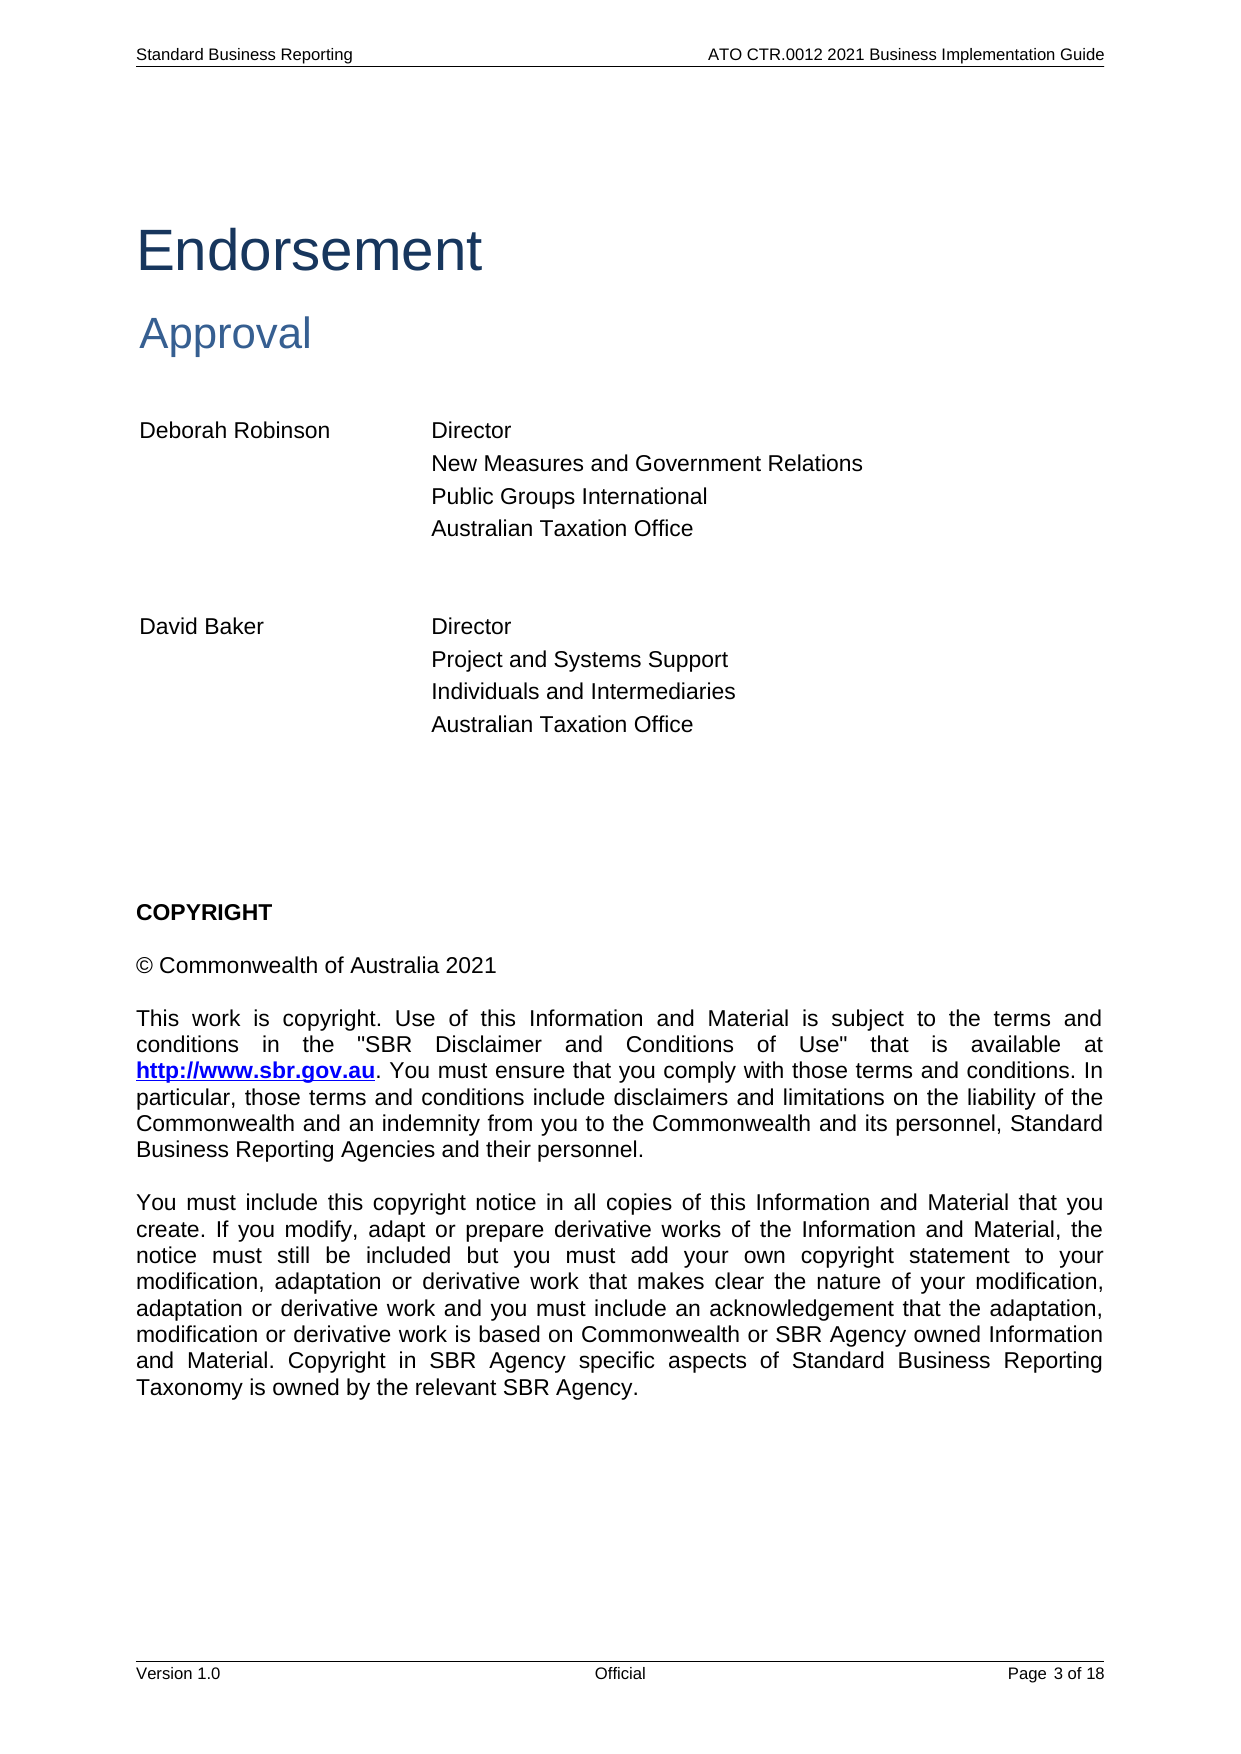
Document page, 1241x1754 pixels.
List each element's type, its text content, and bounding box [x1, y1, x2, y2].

text Public Groups International [139, 483, 1104, 509]
text David Baker Director [139, 613, 1104, 639]
text Deborah Robinson Director [139, 417, 1104, 444]
text Australian Taxation Office [139, 711, 1104, 737]
text Australian Taxation Office [139, 515, 1104, 542]
text This work is copyright. Use of this Information and Material is subject to the terms and conditions in the "SBR Disclaimer and Conditions of Use" that is available at http://www.sbr.gov.au. You must ensure that you comply with those terms and conditions. In particular, those terms and conditions include disclaimers and limitations on the liability of the Commonwealth and an indemnity from you to the Commonwealth and its personnel, Standard Business Reporting Agencies and their personnel. [136, 978, 1104, 1163]
text Approval [139, 307, 1111, 358]
text You must include this copyright notice in all copies of this Information and Material that you create. If you modify, adapt or prepare derivative works of the Information and Material, the notice must still be included but you must add your own copyright statement to your modification, adaptation or derivative work that makes clear the nature of your modification, adaptation or derivative work and you must include an acknowledgement that the adaptation, modification or derivative work is based on Commonwealth or SBR Agency owned Information and Material. Copyright in SBR Agency specific aspects of Standard Business Reporting Taxonomy is owned by the relevant SBR Agency. [136, 1189, 1104, 1400]
text Project and Systems Support [139, 646, 1104, 672]
text Individuals and Intermediaries [139, 678, 1104, 705]
text © Commonwealth of Australia 2021 [136, 952, 1104, 978]
text Endorsement [136, 215, 1192, 282]
text New Measures and Government Relations [139, 450, 1104, 476]
text COPYRIGHT [136, 899, 1104, 926]
